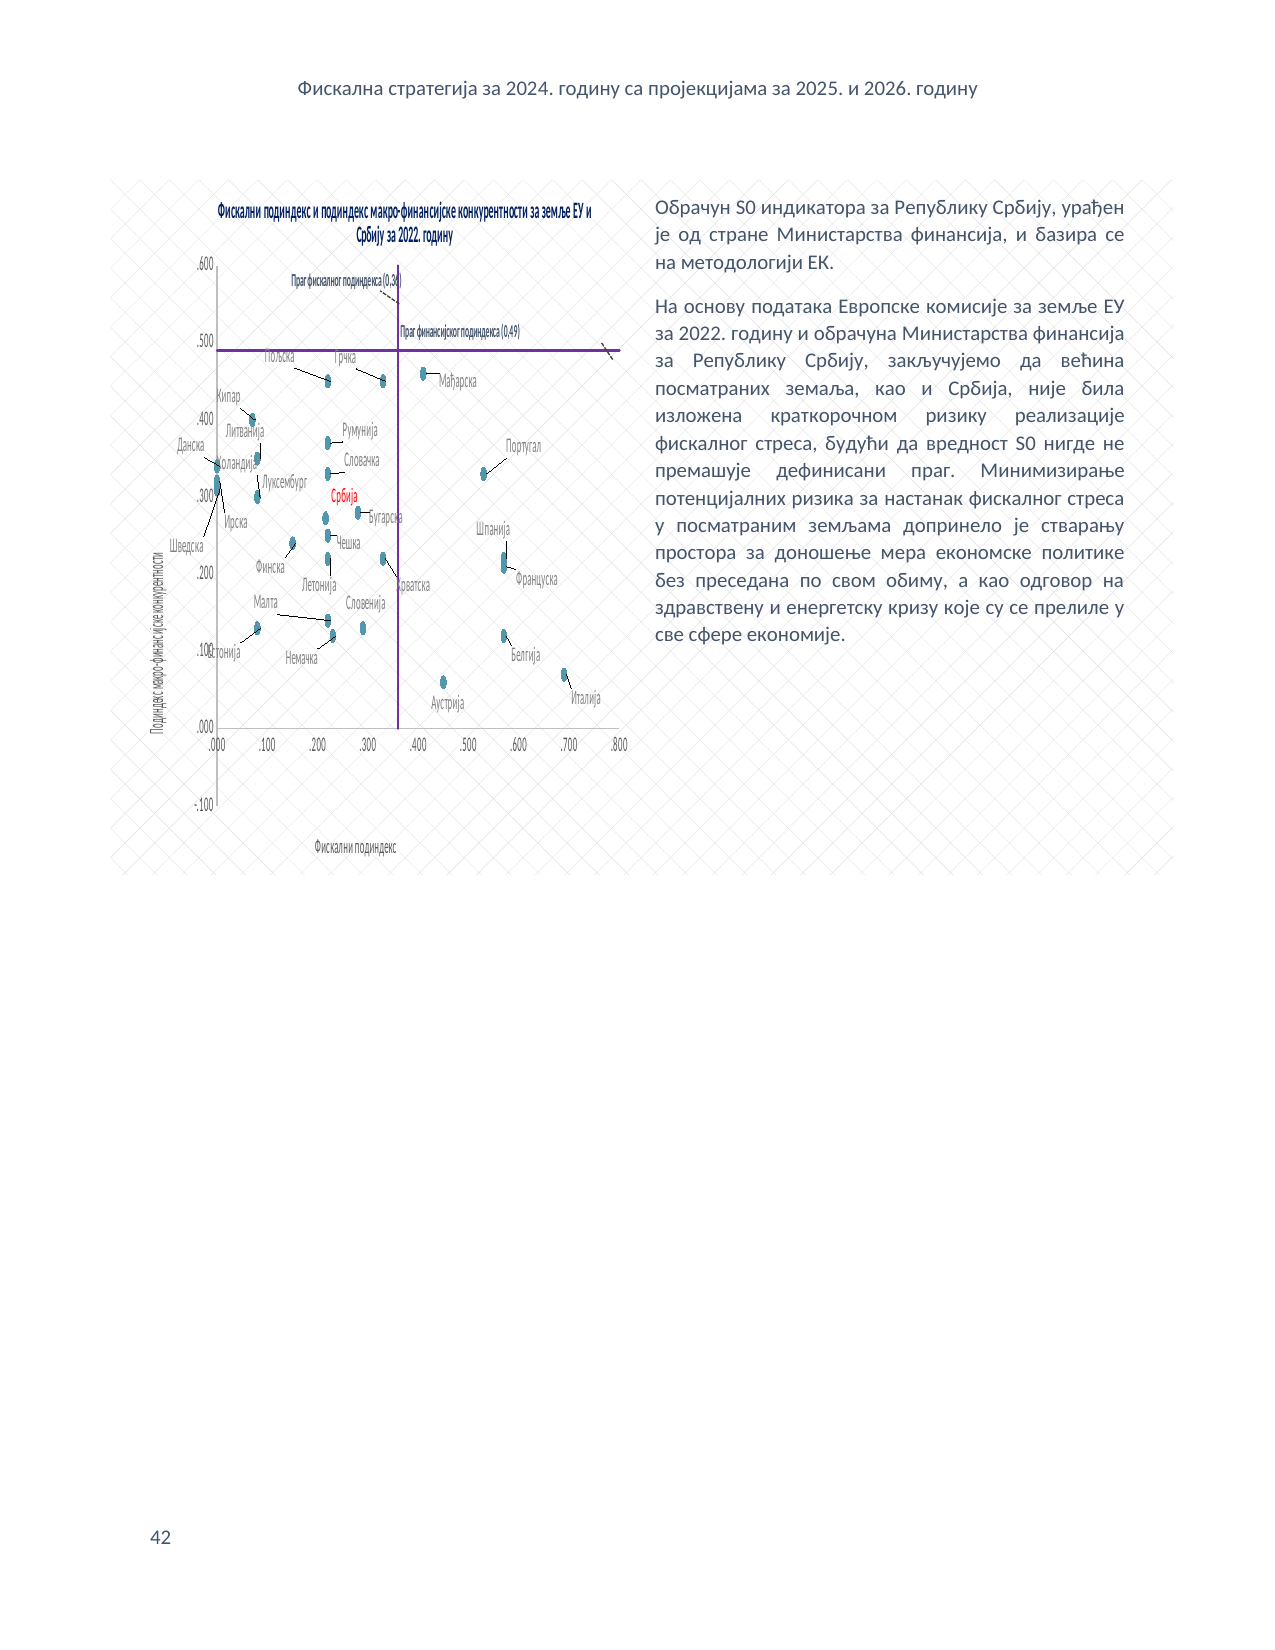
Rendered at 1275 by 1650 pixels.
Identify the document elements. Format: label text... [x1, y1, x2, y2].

text Обрачун S0 индикатора за Републику Србију, урађен је од стране Министарства финансија, и базира се на методологији ЕК. [655, 194, 1125, 274]
text На основу података Европске комисије за земље ЕУ за 2022. годину и обрачуна Министарства финансија за Републику Србију, закључујемо да већина посматраних земаља, као и Србија, није била изложена краткорочном ризику реализације фискалног стреса, будући да вредност S0 нигде не премашује дефинисани праг. Минимизирање потенцијалних ризика за настанак фискалног стреса у посматраним земљама допринело је стварању простора за доношење мера економске политике без преседана по свом обиму, а као одговор на здравствену и енергетску кризу које су се прелиле у све сфере економије. [655, 293, 1125, 647]
